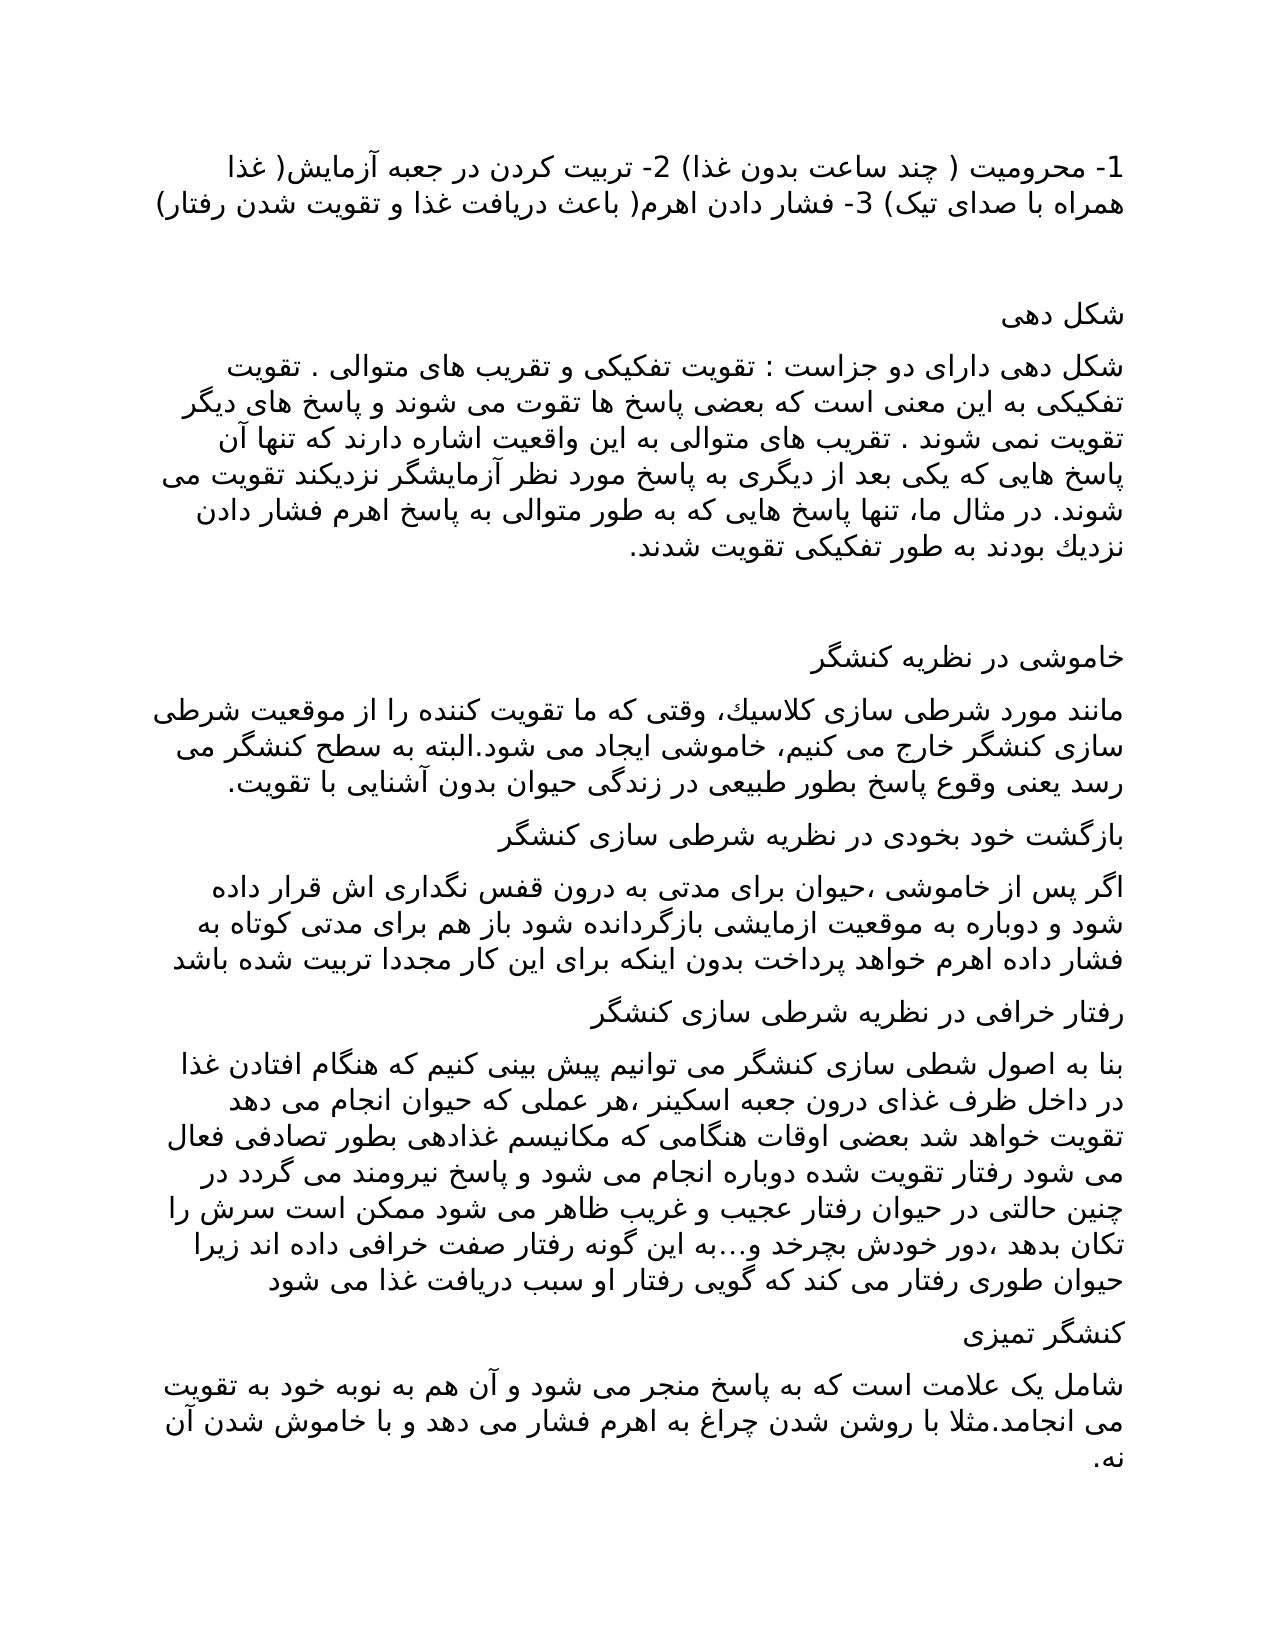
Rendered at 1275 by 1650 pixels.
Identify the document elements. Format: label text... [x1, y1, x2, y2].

text بنا به اصول شطی سازی كنشگر می توانیم پیش بینی كنیم كه هنگام افتادن غذا در داخل ظرف غذای درون جعبه اسكینر ،هر عملی كه حیوان انجام می دهد تقویت خواهد شد بعضی اوقات هنگامی كه مكانیسم غذادهی بطور تصادفی فعال می شود رفتار تقویت شده دوباره انجام می شود و پاسخ نیرومند می گردد در چنین حالتی در حیوان رفتار عجیب و غریب ظاهر می شود ممكن است سرش را تكان بدهد ،دور خودش بچرخد و…به این گونه رفتار صفت خرافی داده اند زیرا حیوان طوری رفتار می كند كه گویی رفتار او سبب دریافت غذا می شود [150, 1047, 1125, 1297]
text رفتار خرافی در نظریه شرطی سازی كنشگر [150, 995, 1125, 1029]
text بازگشت خود بخودی در نظریه شرطی سازی كنشگر [150, 818, 1125, 852]
text شامل یک علامت است که به پاسخ منجر می شود و آن هم به نوبه خود به تقویت می انجامد.مثلا با روشن شدن چراغ به اهرم فشار می دهد و با خاموش شدن آن نه. [150, 1368, 1125, 1474]
text کنشگر تمیزی [150, 1316, 1125, 1350]
text خاموشی در نظریه كنشگر [150, 641, 1125, 675]
text اگر پس از خاموشی ،حیوان برای مدتی به درون قفس نگداری اش قرار داده شود و دوباره به موقعیت ازمایشی بازگردانده شود باز هم برای مدتی كوتاه به فشار داده اهرم خواهد پرداخت بدون اینكه برای این كار مجددا تربیت شده باشد [150, 870, 1125, 976]
text شكل دهی دارای دو جزاست : تقویت تفكیكی و تقریب های متوالی . تقویت تفكیكی به این معنی است كه بعضی پاسخ ها تقوت می شوند و پاسخ های دیگر تقویت نمی شوند . تقریب های متوالی به این واقعیت اشاره دارند كه تنها آن پاسخ هایی كه یكی بعد از دیگری به پاسخ مورد نظر آزمایشگر نزدیكند تقویت می شوند. در مثال ما، تنها پاسخ هایی كه به طور متوالی به پاسخ اهرم فشار دادن نزدیك بودند به طور تفكیكی تقویت شدند. [150, 350, 1125, 563]
text 1- محرومیت ( چند ساعت بدون غذا) 2- تربیت کردن در جعبه آزمایش( غذا همراه با صدای تیک) 3- فشار دادن اهرم( باعث دریافت غذا و تقویت شدن رفتار) [150, 150, 1125, 220]
text مانند مورد شرطی سازی كلاسیك، وقتی كه ما تقویت كننده را از موقعیت شرطی سازی كنشگر خارج می كنیم، خاموشی ایجاد می شود.البته به سطح کنشگر می رسد یعنی وقوع پاسخ بطور طبیعی در زندگی حیوان بدون آشنایی با تقویت. [150, 693, 1125, 799]
text شکل دهی [150, 297, 1125, 331]
